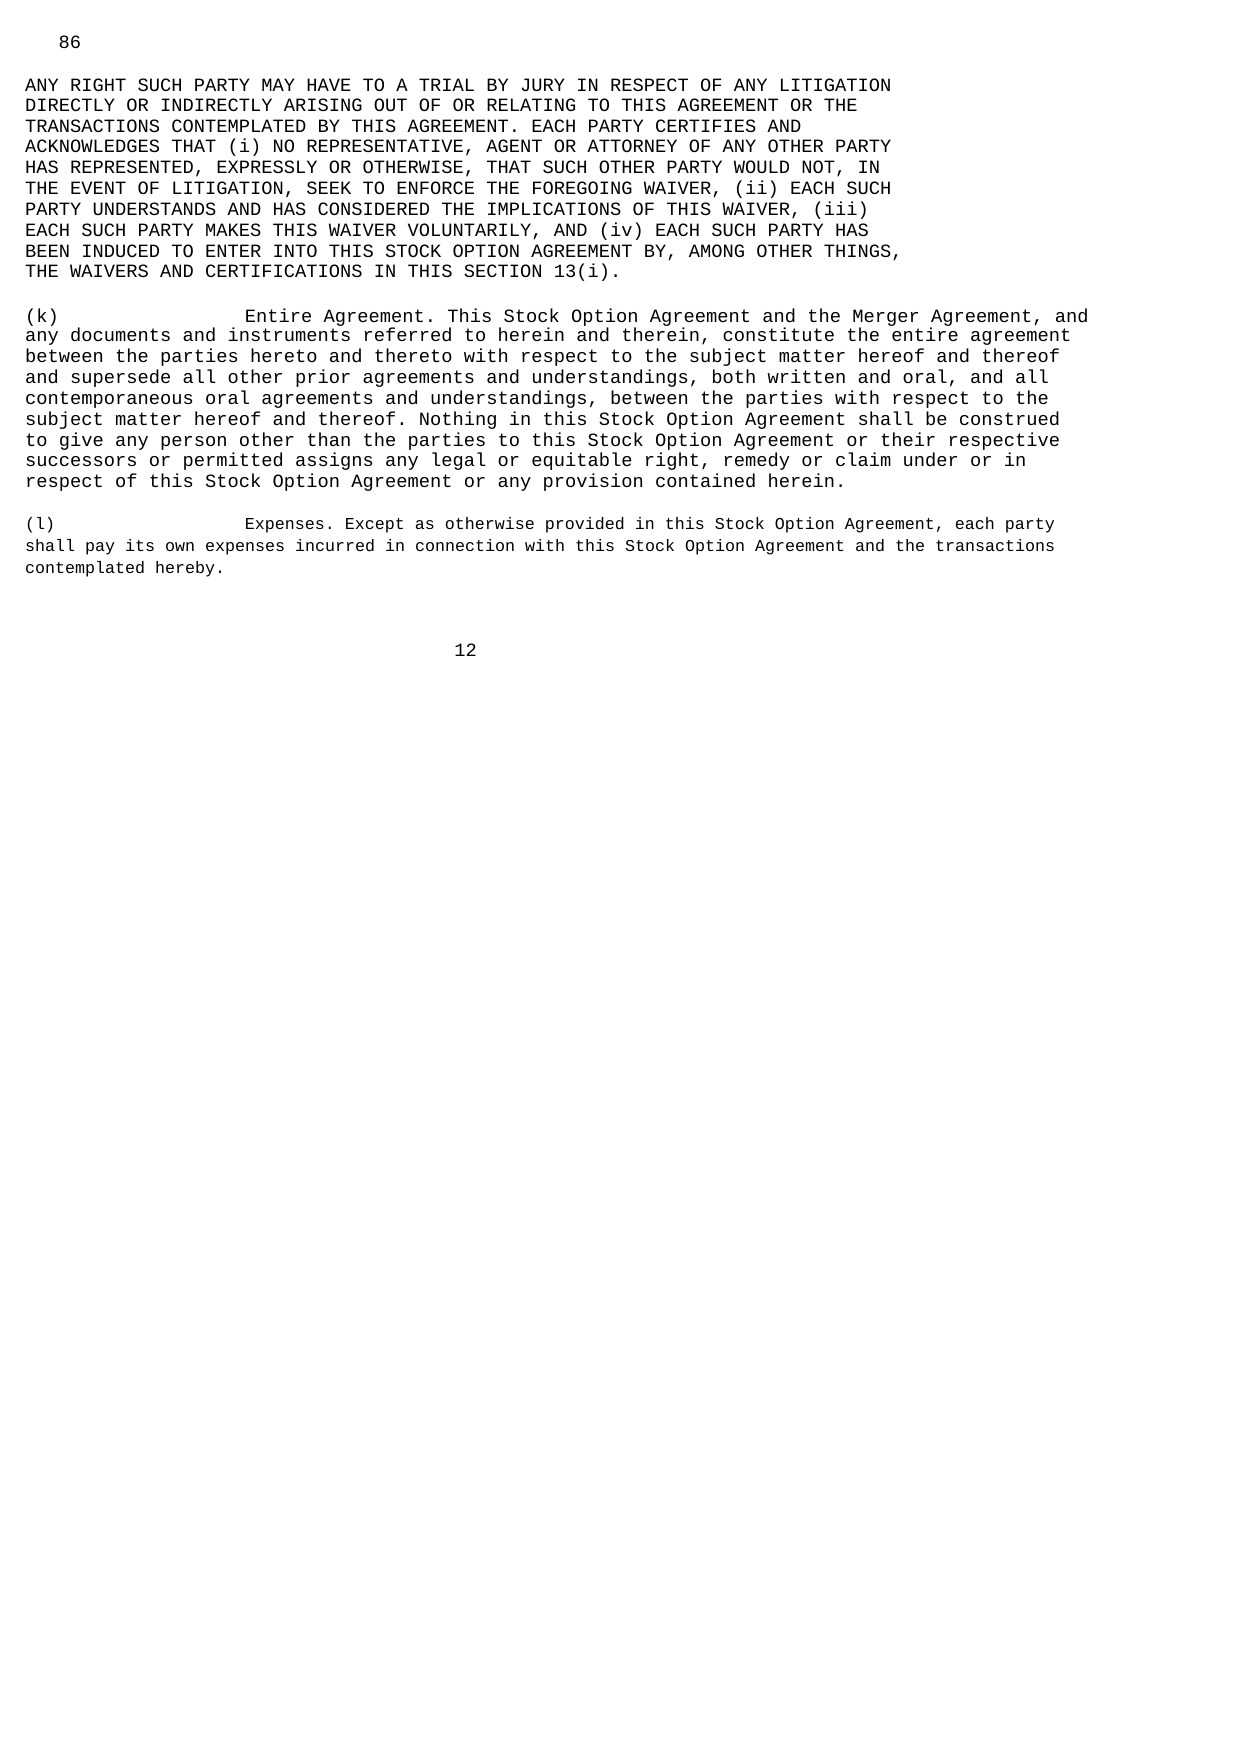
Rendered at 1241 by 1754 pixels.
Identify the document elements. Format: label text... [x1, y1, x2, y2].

text 12 [454, 641, 1090, 662]
text 86 [58, 32, 1090, 54]
list Entire Agreement. This Stock Option Agreement and the Merger Agreement, and any documents and instruments referred to herein and therein, constitute the entire agreement between the parties hereto and thereto with respect to the subject matter hereof and thereof and supersede all other prior agreements and understandings, both written and oral, and all contemporaneous oral agreements and understandings, between the parties with respect to the subject matter hereof and thereof. Nothing in this Stock Option Agreement shall be construed to give any person other than the parties to this Stock Option Agreement or their respective successors or permitted assigns any legal or equitable right, remedy or claim under or in respect of this Stock Option Agreement or any provision contained herein. [25, 306, 1090, 493]
text ANY RIGHT SUCH PARTY MAY HAVE TO A TRIAL BY JURY IN RESPECT OF ANY LITIGATION DIRECTLY OR INDIRECTLY ARISING OUT OF OR RELATING TO THIS AGREEMENT OR THE TRANSACTIONS CONTEMPLATED BY THIS AGREEMENT. EACH PARTY CERTIFIES AND ACKNOWLEDGES THAT (i) NO REPRESENTATIVE, AGENT OR ATTORNEY OF ANY OTHER PARTY HAS REPRESENTED, EXPRESSLY OR OTHERWISE, THAT SUCH OTHER PARTY WOULD NOT, IN THE EVENT OF LITIGATION, SEEK TO ENFORCE THE FOREGOING WAIVER, (ii) EACH SUCH PARTY UNDERSTANDS AND HAS CONSIDERED THE IMPLICATIONS OF THIS WAIVER, (iii) EACH SUCH PARTY MAKES THIS WAIVER VOLUNTARILY, AND (iv) EACH SUCH PARTY HAS BEEN INDUCED TO ENTER INTO THIS STOCK OPTION AGREEMENT BY, AMONG OTHER THINGS, THE WAIVERS AND CERTIFICATIONS IN THIS SECTION 13(i). [25, 75, 905, 283]
list Expenses. Except as otherwise provided in this Stock Option Agreement, each party shall pay its own expenses incurred in connection with this Stock Option Agreement and the transactions contemplated hereby. [25, 516, 1090, 578]
